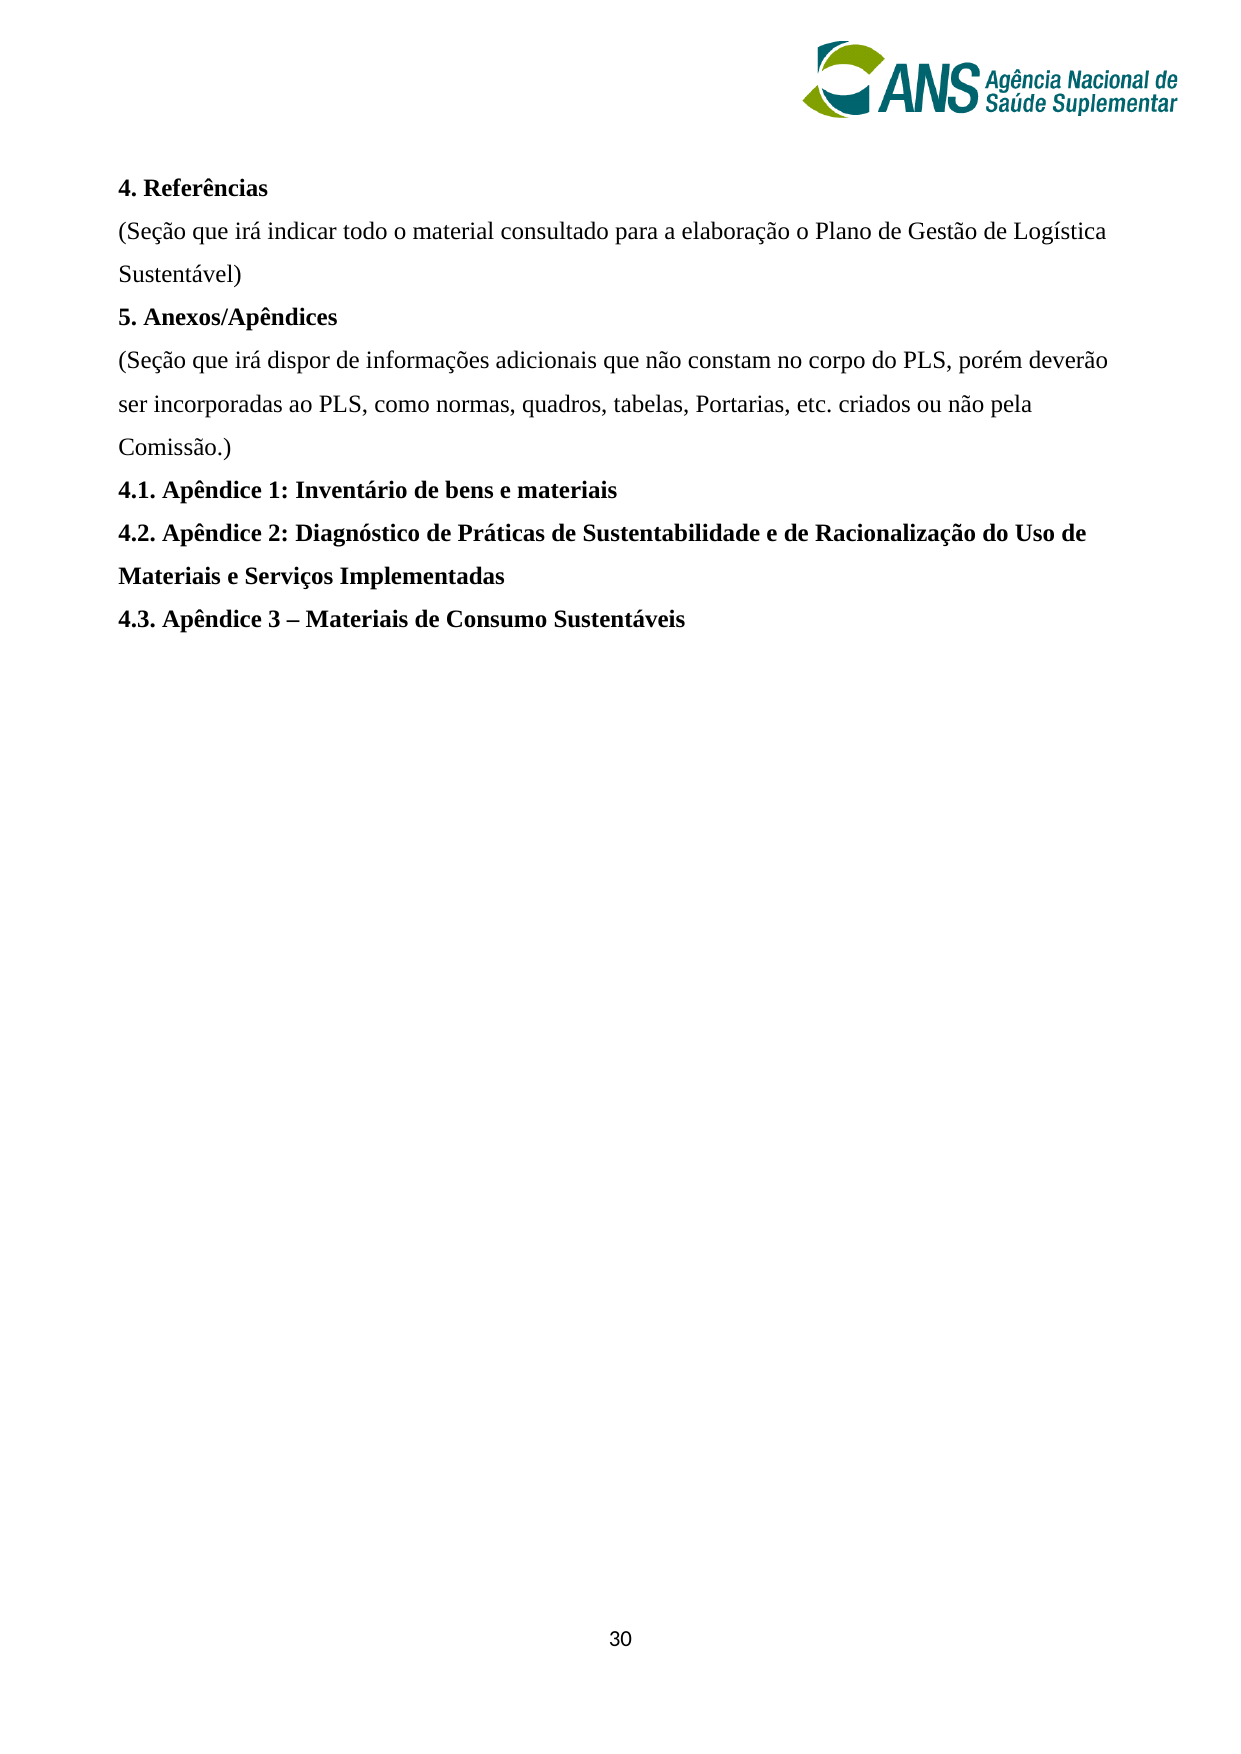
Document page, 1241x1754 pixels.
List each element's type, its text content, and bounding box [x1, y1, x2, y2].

text (Seção que irá dispor de informações adicionais que não constam no corpo do PLS, porém deverão ser incorporadas ao PLS, como normas, quadros, tabelas, Portarias, etc. criados ou não pela Comissão.) [118, 346, 1122, 461]
text 4.2. Apêndice 2: Diagnóstico de Práticas de Sustentabilidade e de Racionalização do Uso de Materiais e Serviços Implementadas [118, 518, 1122, 590]
text 4.1. Apêndice 1: Inventário de bens e materiais [118, 475, 1122, 504]
text (Seção que irá indicar todo o material consultado para a elaboração o Plano de Gestão de Logística Sustentável) [118, 216, 1122, 288]
picture [802, 41, 1178, 118]
text 5. Anexos/Apêndices [118, 302, 1122, 331]
text 4. Referências [118, 173, 1122, 202]
text 4.3. Apêndice 3 – Materiais de Consumo Sustentáveis [118, 604, 1122, 633]
